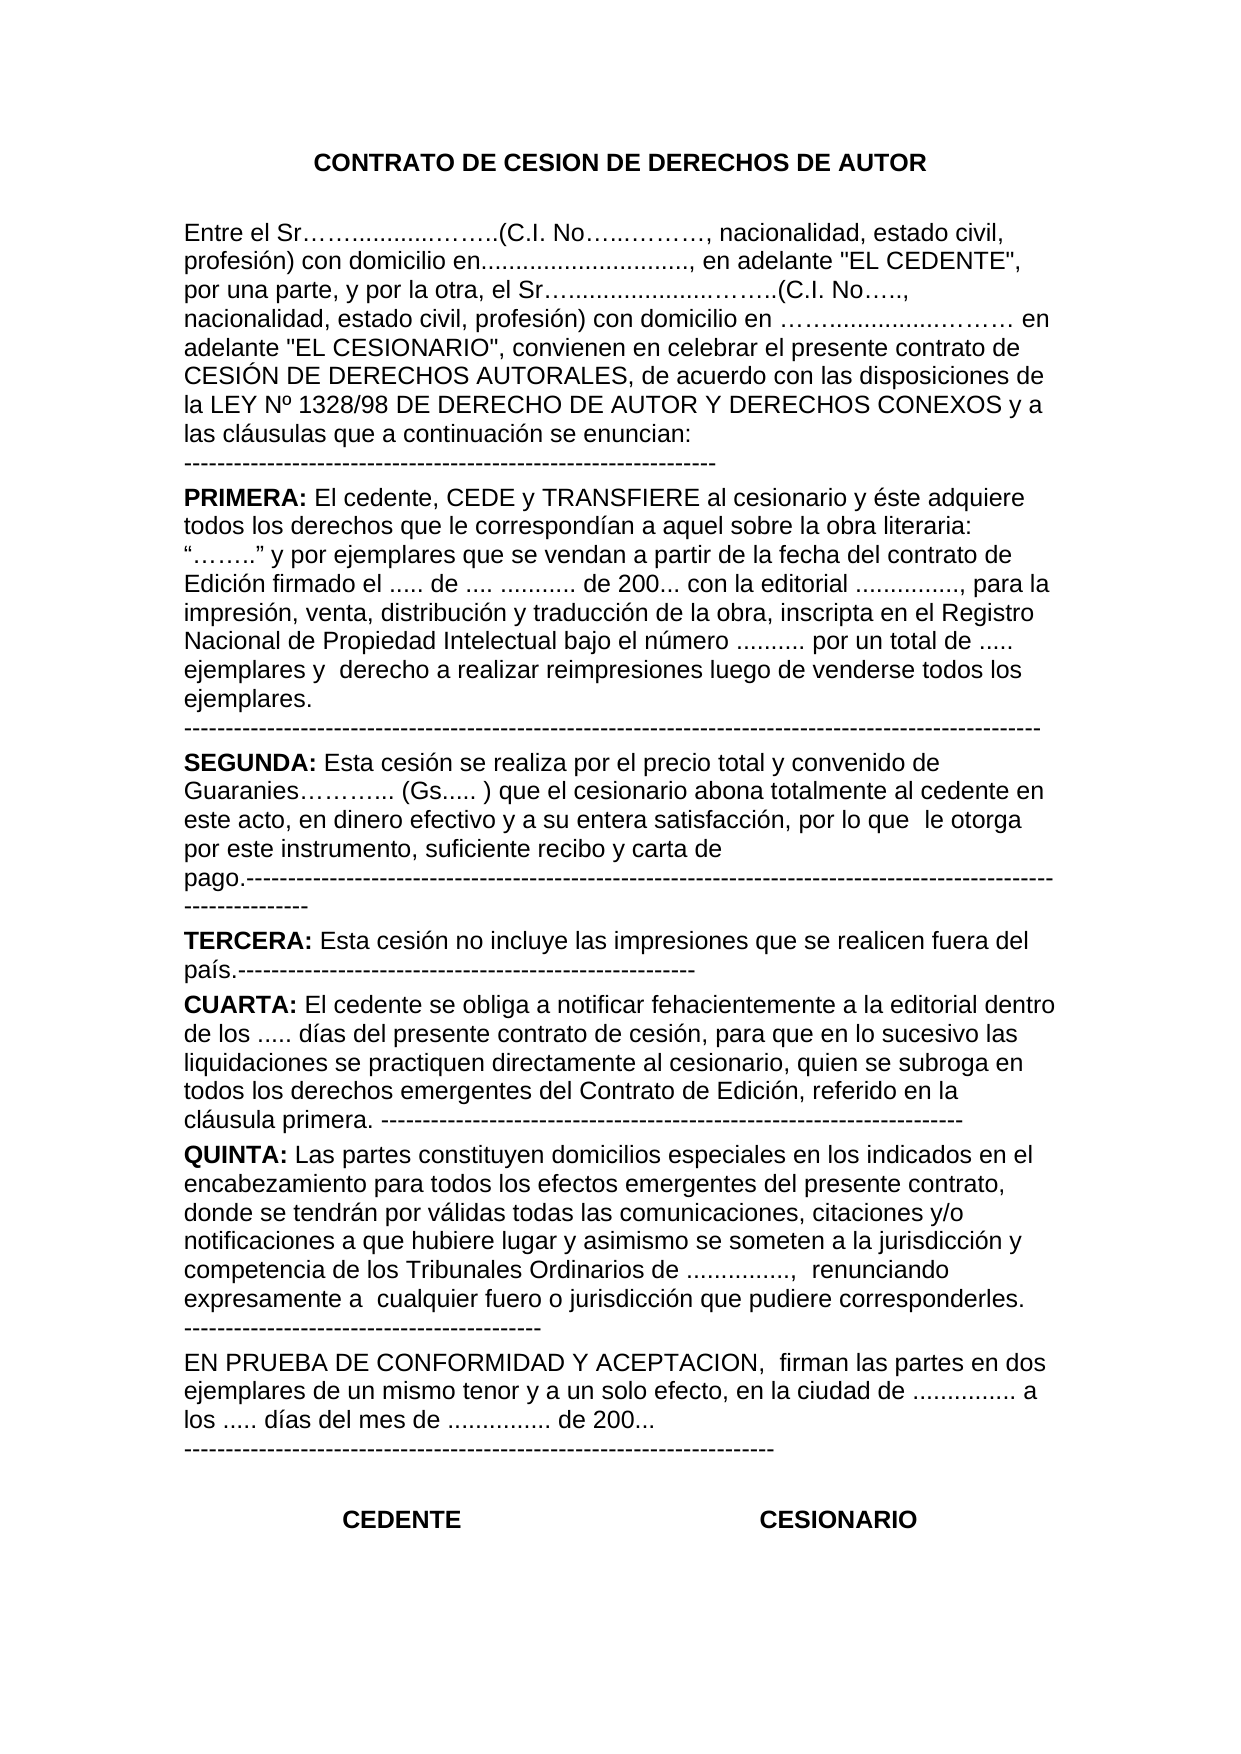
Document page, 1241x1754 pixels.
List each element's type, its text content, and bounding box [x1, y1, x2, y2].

table_cell Entre el Sr……............……..(C.I. No…...………, nacionalidad, estado civil, profesión) con domicilio en.............................., en adelante "EL CEDENTE", por una parte, y por la otra, el Sr….....................……..(C.I. No….., nacionalidad, estado civil, profesión) con domicilio en ……................……… en adelante "EL CESIONARIO", convienen en celebrar el presente contrato de CESIÓN DE DERECHOS AUTORALES, de acuerdo con las disposiciones de la LEY Nº 1328/98 DE DERECHO DE AUTOR Y DERECHOS CONEXOS y a las cláusulas que a continuación se enuncian: ---------------------------------------------------------------- PRIMERA: El cedente, CEDE y TRANSFIERE al cesionario y éste adquiere todos los derechos que le correspondían a aquel sobre la obra literaria: “……..” y por ejemplares que se vendan a partir de la fecha del contrato de Edición firmado el ..... de .... ........... de 200... con la editorial ..............., para la impresión, venta, distribución y traducción de la obra, inscripta en el Registro Nacional de Propiedad Intelectual bajo el número .......... por un total de ..... ejemplares y derecho a realizar reimpresiones luego de venderse todos los ejemplares. ------------------------------------------------------------------------------------------------------- SEGUNDA: Esta cesión se realiza por el precio total y convenido de Guaranies………... (Gs..... ) que el cesionario abona totalmente al cedente en este acto, en dinero efectivo y a su entera satisfacción, por lo que le otorga por este instrumento, suficiente recibo y carta de pago.---------------------------------------------------------------------------------------------------------------- TERCERA: Esta cesión no incluye las impresiones que se realicen fuera del país.------------------------------------------------------- CUARTA: El cedente se obliga a notificar fehacientemente a la editorial dentro de los ..... días del presente contrato de cesión, para que en lo sucesivo las liquidaciones se practiquen directamente al cesionario, quien se subroga en todos los derechos emergentes del Contrato de Edición, referido en la cláusula primera. ---------------------------------------------------------------------- QUINTA: Las partes constituyen domicilios especiales en los indicados en el encabezamiento para todos los efectos emergentes del presente contrato, donde se tendrán por válidas todas las comunicaciones, citaciones y/o notificaciones a que hubiere lugar y asimismo se someten a la jurisdicción y competencia de los Tribunales Ordinarios de ..............., renunciando expresamente a cualquier fuero o jurisdicción que pudiere corresponderles. ------------------------------------------- EN PRUEBA DE CONFORMIDAD Y ACEPTACION, firman las partes en dos ejemplares de un mismo tenor y a un solo efecto, en la ciudad de ............... a los ..... días del mes de ............... de 200... ----------------------------------------------------------------------- [177, 218, 1063, 1536]
table_header CONTRATO DE CESION DE DERECHOS DE AUTOR [177, 148, 1063, 218]
